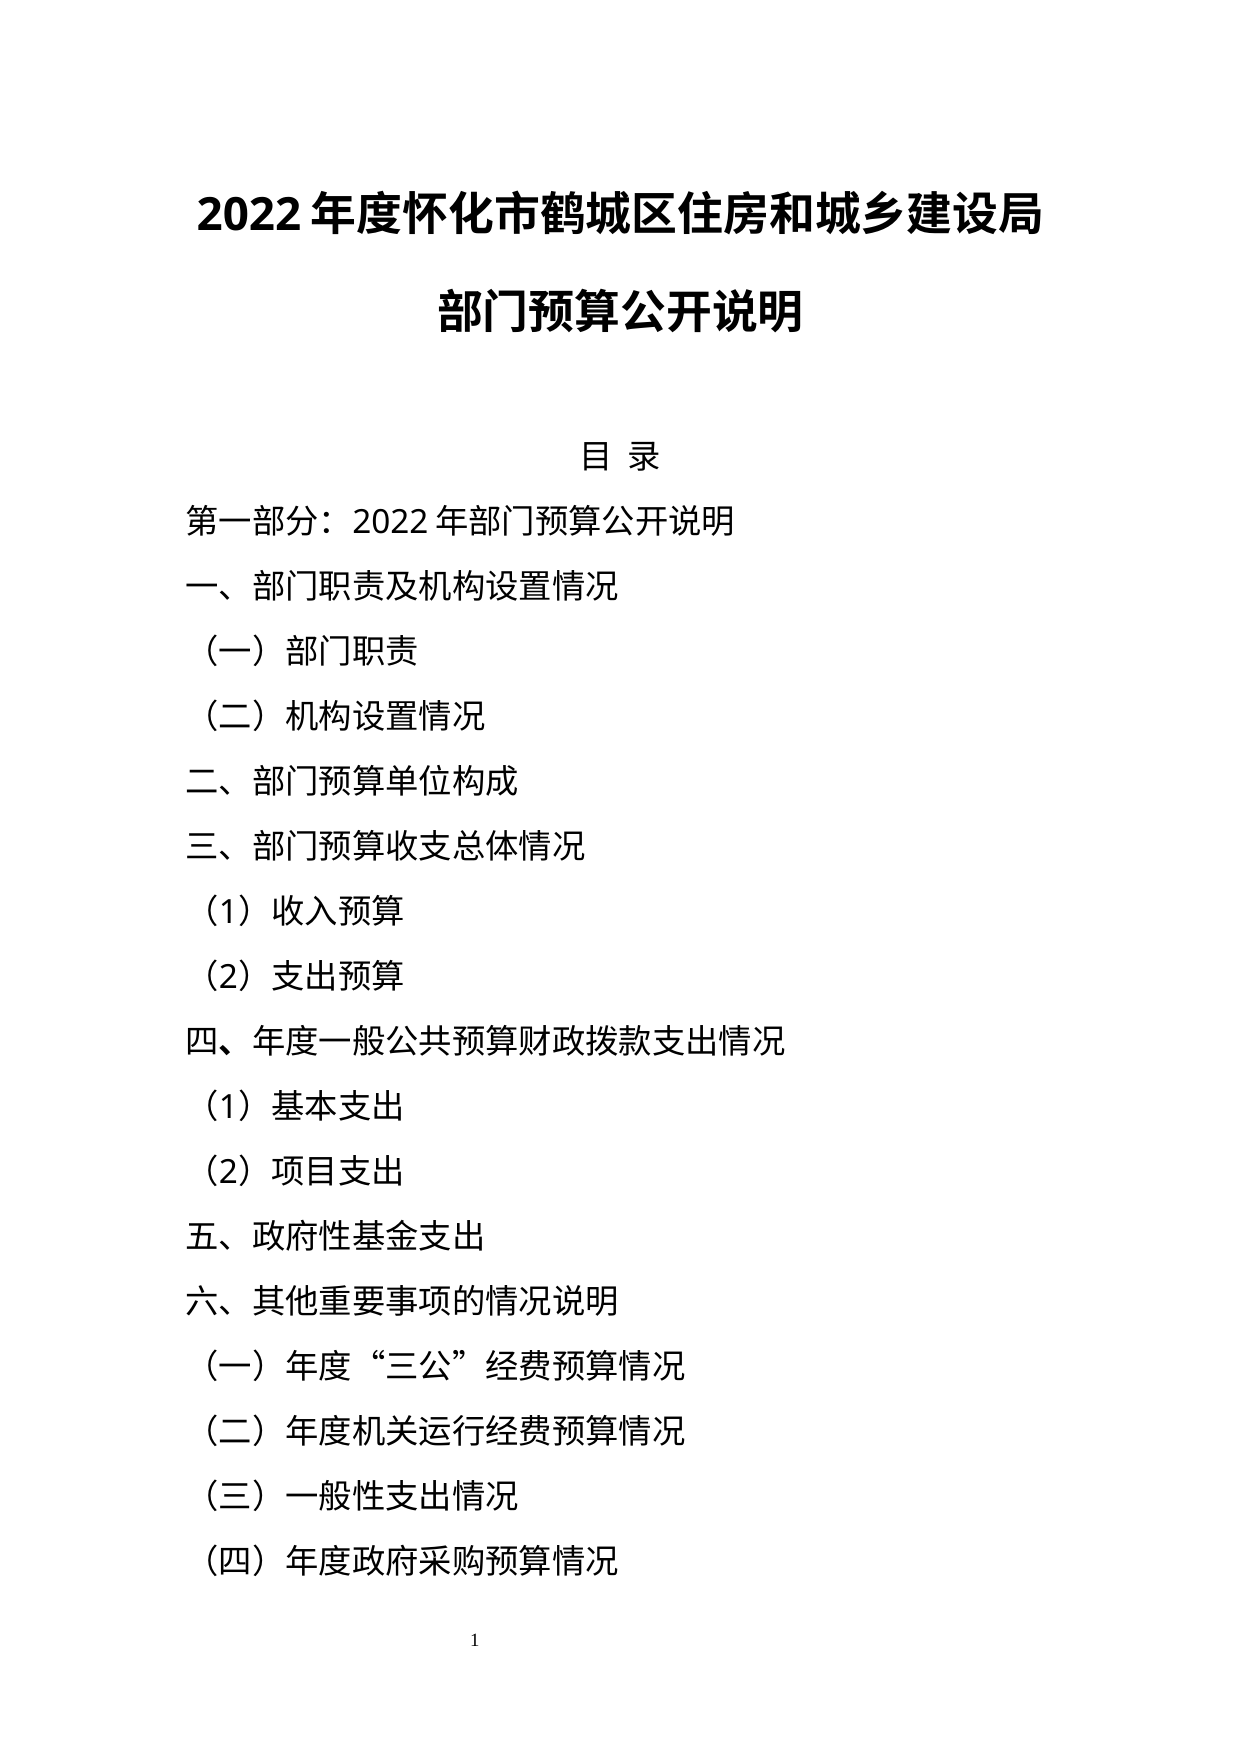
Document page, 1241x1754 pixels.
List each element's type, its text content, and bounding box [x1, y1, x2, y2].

text （二）年度机关运行经费预算情况 [185, 1397, 1055, 1462]
text （一）部门职责 [185, 617, 1055, 682]
text （1）基本支出 [185, 1072, 1055, 1137]
text 五、政府性基金支出 [185, 1202, 1055, 1267]
text 四、年度一般公共预算财政拨款支出情况 [185, 1007, 1055, 1072]
text 二、部门预算单位构成 [185, 747, 1055, 812]
text （一）年度“三公”经费预算情况 [185, 1332, 1055, 1397]
text 2022年度怀化市鹤城区住房和城乡建设局部门预算公开说明 [185, 162, 1055, 357]
text （2）支出预算 [185, 942, 1055, 1007]
text （1）收入预算 [185, 877, 1055, 942]
text 六、其他重要事项的情况说明 [185, 1267, 1055, 1332]
text 一、部门职责及机构设置情况 [185, 552, 1055, 617]
text （二）机构设置情况 [185, 682, 1055, 747]
text 三、部门预算收支总体情况 [185, 812, 1055, 877]
text （2）项目支出 [185, 1137, 1055, 1202]
text （四）年度政府采购预算情况 [185, 1527, 1055, 1592]
text 第一部分：2022年部门预算公开说明 [185, 487, 1055, 552]
text 目 录 [185, 422, 1055, 487]
text （三）一般性支出情况 [185, 1462, 1055, 1527]
